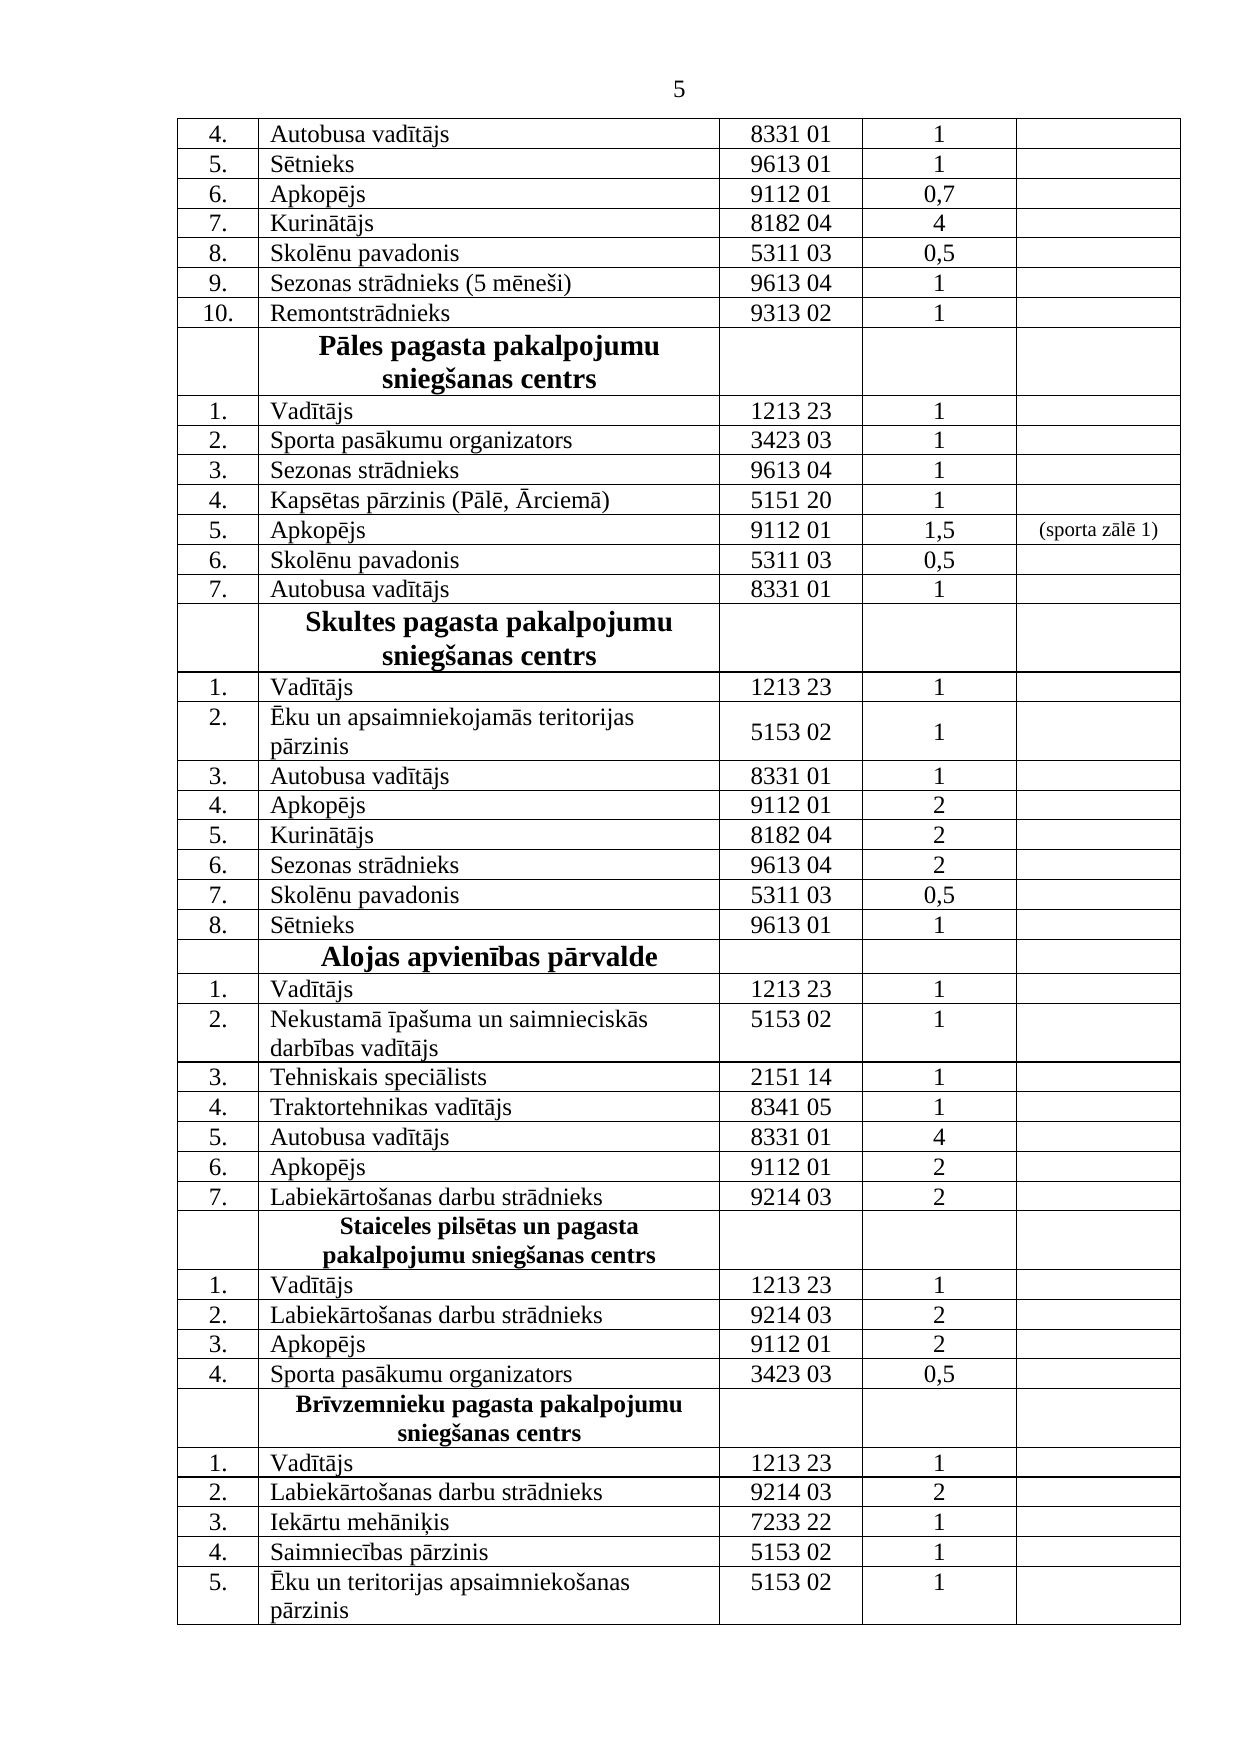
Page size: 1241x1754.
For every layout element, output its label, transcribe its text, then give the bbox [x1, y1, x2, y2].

table_cell Autobusa vadītājs [259, 119, 719, 148]
table_cell 9112 01 [720, 179, 862, 207]
table_cell 7. [178, 575, 258, 603]
table_cell Brīvzemnieku pagasta pakalpojumu sniegšanas centrs [259, 1389, 719, 1447]
table_cell 5. [178, 1122, 258, 1151]
table_cell Autobusa vadītājs [259, 761, 719, 789]
table_cell 2 [863, 1182, 1016, 1210]
table_cell [1017, 1359, 1180, 1388]
table_cell [1017, 1092, 1180, 1121]
table_cell 2. [178, 702, 258, 760]
table_cell [1017, 1211, 1180, 1269]
table_cell 1 [863, 1004, 1016, 1061]
table_cell 10. [178, 298, 258, 327]
table_cell 1 [863, 485, 1016, 514]
table_cell [720, 604, 862, 671]
table_cell [720, 1389, 862, 1447]
table_cell 5. [178, 515, 258, 544]
table_cell 8. [178, 238, 258, 267]
table_cell 6. [178, 545, 258, 573]
table_cell Sētnieks [259, 149, 719, 178]
table_cell 2 [863, 850, 1016, 879]
table_cell Kurinātājs [259, 820, 719, 849]
table_cell Staiceles pilsētas un pagasta pakalpojumu sniegšanas centrs [259, 1211, 719, 1269]
table_cell 5. [178, 1567, 258, 1624]
table_cell [1017, 880, 1180, 909]
table_cell 1 [863, 974, 1016, 1003]
table_cell [1017, 1478, 1180, 1506]
table_cell Alojas apvienības pārvalde [259, 940, 719, 973]
table_cell Skolēnu pavadonis [259, 880, 719, 909]
table_cell 1 [863, 1448, 1016, 1476]
table_cell Autobusa vadītājs [259, 1122, 719, 1151]
table_cell 1 [863, 1092, 1016, 1121]
table_cell [1017, 820, 1180, 849]
table_cell [1017, 268, 1180, 297]
table_cell Traktortehnikas vadītājs [259, 1092, 719, 1121]
table_cell [1017, 791, 1180, 819]
table_cell Vadītājs [259, 1270, 719, 1299]
table_cell 2. [178, 1300, 258, 1328]
table_cell 1. [178, 1270, 258, 1299]
table_cell [720, 940, 862, 973]
table_cell 4. [178, 1537, 258, 1566]
table_cell [863, 1389, 1016, 1447]
table_cell 1213 23 [720, 974, 862, 1003]
table_cell 5153 02 [720, 1004, 862, 1061]
table_cell 1213 23 [720, 1270, 862, 1299]
table_cell 1 [863, 1567, 1016, 1624]
table_cell 8331 01 [720, 1122, 862, 1151]
table_cell 3. [178, 761, 258, 789]
table_cell 4. [178, 1359, 258, 1388]
table_cell Vadītājs [259, 673, 719, 701]
table_cell 7. [178, 209, 258, 237]
table_cell 2 [863, 1478, 1016, 1506]
table_cell 1 [863, 761, 1016, 789]
table_cell [1017, 298, 1180, 327]
table_cell 9112 01 [720, 791, 862, 819]
table_cell 2 [863, 1152, 1016, 1181]
table_cell [1017, 1182, 1180, 1210]
table_cell 1. [178, 673, 258, 701]
table_cell Nekustamā īpašuma un saimnieciskās darbības vadītājs [259, 1004, 719, 1061]
table_cell [1017, 1537, 1180, 1566]
table_cell 1 [863, 268, 1016, 297]
table_cell 5153 02 [720, 702, 862, 760]
table_cell [1017, 1567, 1180, 1624]
table_cell [1017, 1152, 1180, 1181]
table_cell 4. [178, 791, 258, 819]
table_cell [1017, 1507, 1180, 1536]
table_cell 5311 03 [720, 880, 862, 909]
table_cell Saimniecības pārzinis [259, 1537, 719, 1566]
table_cell 3423 03 [720, 1359, 862, 1388]
table_cell [178, 940, 258, 973]
table_cell [1017, 974, 1180, 1003]
table_cell [1017, 545, 1180, 573]
table_cell [178, 328, 258, 395]
table_cell 9214 03 [720, 1182, 862, 1210]
table_cell [863, 940, 1016, 973]
table_cell 1. [178, 396, 258, 424]
table_cell [1017, 673, 1180, 701]
table_cell 2151 14 [720, 1063, 862, 1091]
table_cell Vadītājs [259, 974, 719, 1003]
table_cell 3423 03 [720, 426, 862, 454]
table_cell 5153 02 [720, 1537, 862, 1566]
table_cell 5311 03 [720, 545, 862, 573]
table_cell Sporta pasākumu organizators [259, 1359, 719, 1388]
table_cell [1017, 761, 1180, 789]
table_cell 9. [178, 268, 258, 297]
table_cell Vadītājs [259, 396, 719, 424]
table_cell [1017, 1448, 1180, 1476]
table_cell 3. [178, 1063, 258, 1091]
table_cell 1 [863, 119, 1016, 148]
table_cell Iekārtu mehāniķis [259, 1507, 719, 1536]
table_cell 1 [863, 575, 1016, 603]
table_cell [1017, 396, 1180, 424]
table_cell [1017, 179, 1180, 207]
table_cell 9613 04 [720, 850, 862, 879]
table_cell Apkopējs [259, 1330, 719, 1358]
table_cell Sezonas strādnieks [259, 455, 719, 484]
table_cell 1. [178, 974, 258, 1003]
table_cell [1017, 328, 1180, 395]
table_cell 7. [178, 1182, 258, 1210]
table_cell [1017, 1004, 1180, 1061]
table_cell 1 [863, 1537, 1016, 1566]
table_cell [178, 604, 258, 671]
table_cell Skolēnu pavadonis [259, 545, 719, 573]
table_cell 5151 20 [720, 485, 862, 514]
table_cell [1017, 940, 1180, 973]
table_cell 2. [178, 1478, 258, 1506]
table_cell [1017, 485, 1180, 514]
table_cell Remontstrādnieks [259, 298, 719, 327]
table_cell Labiekārtošanas darbu strādnieks [259, 1182, 719, 1210]
table_cell 4. [178, 485, 258, 514]
table_cell 2 [863, 1300, 1016, 1328]
table_cell [1017, 455, 1180, 484]
table_cell 9613 01 [720, 910, 862, 938]
table_cell 5. [178, 149, 258, 178]
table_cell Apkopējs [259, 791, 719, 819]
table_cell 6. [178, 1152, 258, 1181]
table_cell [863, 604, 1016, 671]
table_cell 1 [863, 1270, 1016, 1299]
table_cell 8331 01 [720, 119, 862, 148]
table_cell [1017, 702, 1180, 760]
table_cell 9112 01 [720, 1330, 862, 1358]
table_cell 3. [178, 1330, 258, 1358]
table_cell 2 [863, 1330, 1016, 1358]
table_cell [1017, 119, 1180, 148]
table_cell 9112 01 [720, 1152, 862, 1181]
table_cell 9613 04 [720, 268, 862, 297]
table_cell Sezonas strādnieks (5 mēneši) [259, 268, 719, 297]
table_cell [1017, 850, 1180, 879]
table_cell 9613 04 [720, 455, 862, 484]
table_cell 1 [863, 1063, 1016, 1091]
table_cell [178, 1211, 258, 1269]
table_cell [1017, 1122, 1180, 1151]
table_cell [1017, 149, 1180, 178]
table_cell [1017, 1270, 1180, 1299]
table_cell Labiekārtošanas darbu strādnieks [259, 1300, 719, 1328]
table_cell 1 [863, 702, 1016, 760]
table_cell 0,7 [863, 179, 1016, 207]
table_cell 8331 01 [720, 575, 862, 603]
table_cell Sporta pasākumu organizators [259, 426, 719, 454]
table_cell [863, 328, 1016, 395]
table_cell Sētnieks [259, 910, 719, 938]
table_cell Vadītājs [259, 1448, 719, 1476]
table_cell 9313 02 [720, 298, 862, 327]
table_cell 2. [178, 426, 258, 454]
table_cell 6. [178, 179, 258, 207]
table_cell 1,5 [863, 515, 1016, 544]
table_cell 0,5 [863, 1359, 1016, 1388]
table_cell Sezonas strādnieks [259, 850, 719, 879]
table_cell [1017, 1300, 1180, 1328]
table_cell Skolēnu pavadonis [259, 238, 719, 267]
table_cell [720, 1211, 862, 1269]
table_cell 8331 01 [720, 761, 862, 789]
table_cell 7233 22 [720, 1507, 862, 1536]
table_cell [1017, 209, 1180, 237]
table_cell 1 [863, 455, 1016, 484]
table_cell 8182 04 [720, 209, 862, 237]
table_cell 1 [863, 673, 1016, 701]
table_cell [1017, 910, 1180, 938]
table_cell 9214 03 [720, 1478, 862, 1506]
table_cell Kapsētas pārzinis (Pālē, Ārciemā) [259, 485, 719, 514]
table_cell 4. [178, 1092, 258, 1121]
table_cell Skultes pagasta pakalpojumu sniegšanas centrs [259, 604, 719, 671]
table_cell 8341 05 [720, 1092, 862, 1121]
table_cell 5153 02 [720, 1567, 862, 1624]
table_cell [1017, 426, 1180, 454]
table_cell Pāles pagasta pakalpojumu sniegšanas centrs [259, 328, 719, 395]
table_cell [1017, 575, 1180, 603]
table_cell 1. [178, 1448, 258, 1476]
table_cell 8182 04 [720, 820, 862, 849]
table_cell 5311 03 [720, 238, 862, 267]
table_cell [1017, 1063, 1180, 1091]
table_cell 9214 03 [720, 1300, 862, 1328]
table_cell Autobusa vadītājs [259, 575, 719, 603]
table_cell 2 [863, 791, 1016, 819]
table_cell 1213 23 [720, 673, 862, 701]
table_cell 3. [178, 1507, 258, 1536]
table_cell Apkopējs [259, 179, 719, 207]
table_cell 2 [863, 820, 1016, 849]
table_cell 1 [863, 149, 1016, 178]
table_cell Apkopējs [259, 515, 719, 544]
table_cell Tehniskais speciālists [259, 1063, 719, 1091]
table_cell 2. [178, 1004, 258, 1061]
table_cell [1017, 1389, 1180, 1447]
table_cell Apkopējs [259, 1152, 719, 1181]
table_cell [1017, 238, 1180, 267]
table_cell Ēku un apsaimniekojamās teritorijas pārzinis [259, 702, 719, 760]
table_cell Ēku un teritorijas apsaimniekošanas pārzinis [259, 1567, 719, 1624]
table_cell 1 [863, 396, 1016, 424]
table_cell 4 [863, 209, 1016, 237]
table_cell 0,5 [863, 880, 1016, 909]
table_cell 8. [178, 910, 258, 938]
table_cell 5. [178, 820, 258, 849]
table_cell [720, 328, 862, 395]
table_cell 1 [863, 910, 1016, 938]
table_cell [863, 1211, 1016, 1269]
table_cell 0,5 [863, 238, 1016, 267]
table_cell Labiekārtošanas darbu strādnieks [259, 1478, 719, 1506]
table_cell 1213 23 [720, 1448, 862, 1476]
table_cell 9613 01 [720, 149, 862, 178]
table_cell [178, 1389, 258, 1447]
table_cell (sporta zālē 1) [1017, 515, 1180, 544]
table_cell Kurinātājs [259, 209, 719, 237]
table_cell [1017, 604, 1180, 671]
table_cell 1213 23 [720, 396, 862, 424]
table_cell 4. [178, 119, 258, 148]
table_cell 9112 01 [720, 515, 862, 544]
table_cell 0,5 [863, 545, 1016, 573]
table_cell 7. [178, 880, 258, 909]
table_cell 4 [863, 1122, 1016, 1151]
table_cell 1 [863, 1507, 1016, 1536]
table_cell 1 [863, 298, 1016, 327]
table_cell [1017, 1330, 1180, 1358]
table_cell 1 [863, 426, 1016, 454]
table_cell 3. [178, 455, 258, 484]
table_cell 6. [178, 850, 258, 879]
